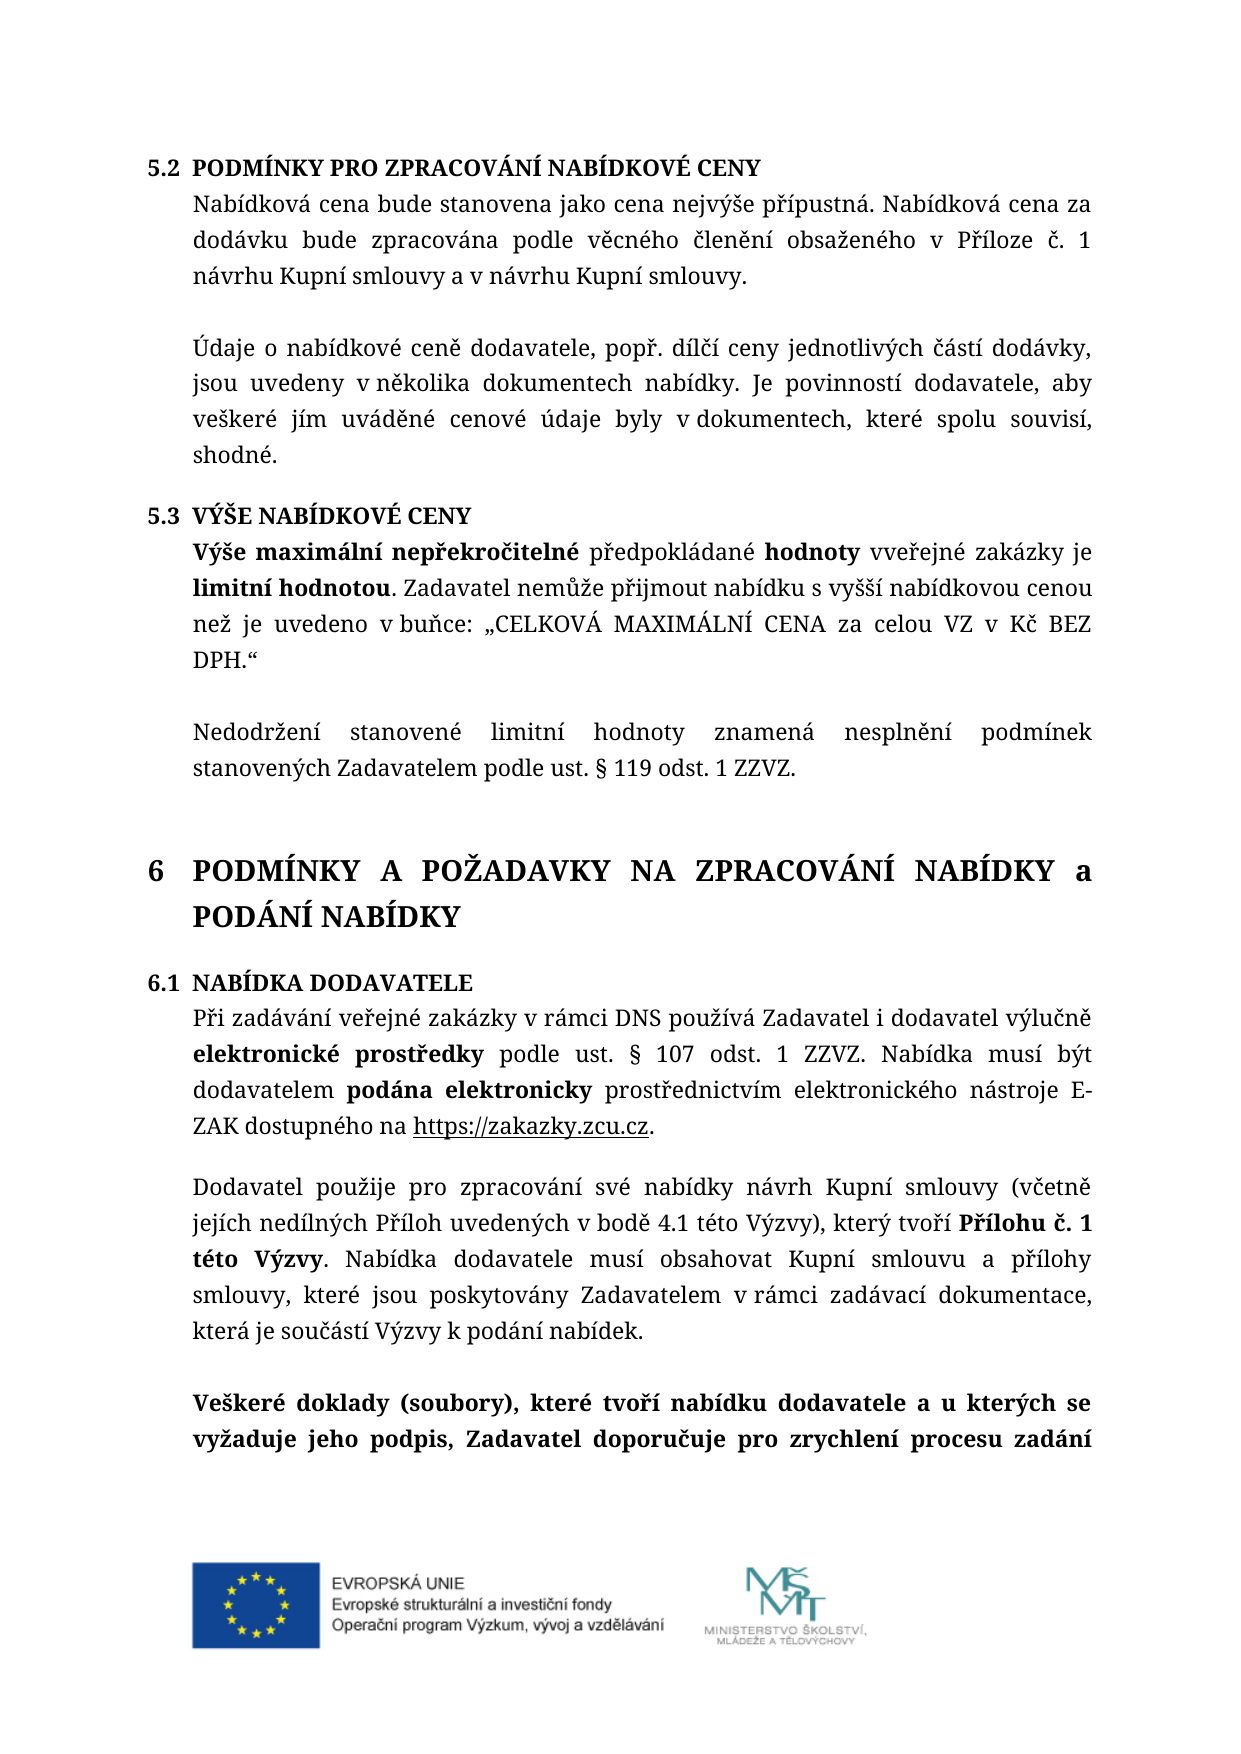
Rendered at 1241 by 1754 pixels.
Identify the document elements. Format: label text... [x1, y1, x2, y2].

text Dodavatel použije pro zpracování své nabídky návrh Kupní smlouvy (včetně jejích nedílných Příloh uvedených v bodě 4.1 této Výzvy), který tvoří Přílohu č. 1 této Výzvy. Nabídka dodavatele musí obsahovat Kupní smlouvu a přílohy smlouvy, které jsou poskytovány Zadavatelem v rámci zadávací dokumentace, která je součástí Výzvy k podání nabídek. [192, 1171, 1093, 1346]
text Při zadávání veřejné zakázky v rámci DNS používá Zadavatel i dodavatel výlučně elektronické prostředky podle ust. § 107 odst. 1 ZZVZ. Nabídka musí být dodavatelem podána elektronicky prostřednictvím elektronického nástroje E-ZAK dostupného na https://zakazky.zcu.cz. [193, 1002, 1093, 1141]
subtitle PODMÍNKY PRO ZPRACOVÁNÍ NABÍDKOVÉ CENY [147, 152, 1093, 183]
subtitle VÝŠE NABÍDKOVÉ CENY [147, 500, 1093, 531]
subtitle NABÍDKA DODAVATELE [147, 966, 1093, 998]
text Údaje o nabídkové ceně dodavatele, popř. dílčí ceny jednotlivých částí dodávky, jsou uvedeny v několika dokumentech nabídky. Je povinností dodavatele, aby veškeré jím uváděné cenové údaje byly v dokumentech, které spolu souvisí, shodné. [193, 331, 1093, 471]
subtitle PODMÍNKY A POŽADAVKY NA ZPRACOVÁNÍ NABÍDKY a PODÁNÍ NABÍDKY [148, 850, 1093, 936]
text Nedodržení stanovené limitní hodnoty znamená nesplnění podmínek stanovených Zadavatelem podle ust. § 119 odst. 1 ZZVZ. [193, 716, 1093, 783]
text Nabídková cena bude stanovena jako cena nejvýše přípustná. Nabídková cena za dodávku bude zpracována podle věcného členění obsaženého v Příloze č. 1 návrhu Kupní smlouvy a v návrhu Kupní smlouvy. [193, 188, 1093, 291]
picture [147, 1521, 904, 1691]
text Výše maximální nepřekročitelné předpokládané hodnoty vveřejné zakázky je limitní hodnotou. Zadavatel nemůže přijmout nabídku s vyšší nabídkovou cenou než je uvedeno v buňce: „CELKOVÁ MAXIMÁLNÍ CENA za celou VZ v Kč BEZ DPH.“ [193, 536, 1093, 675]
